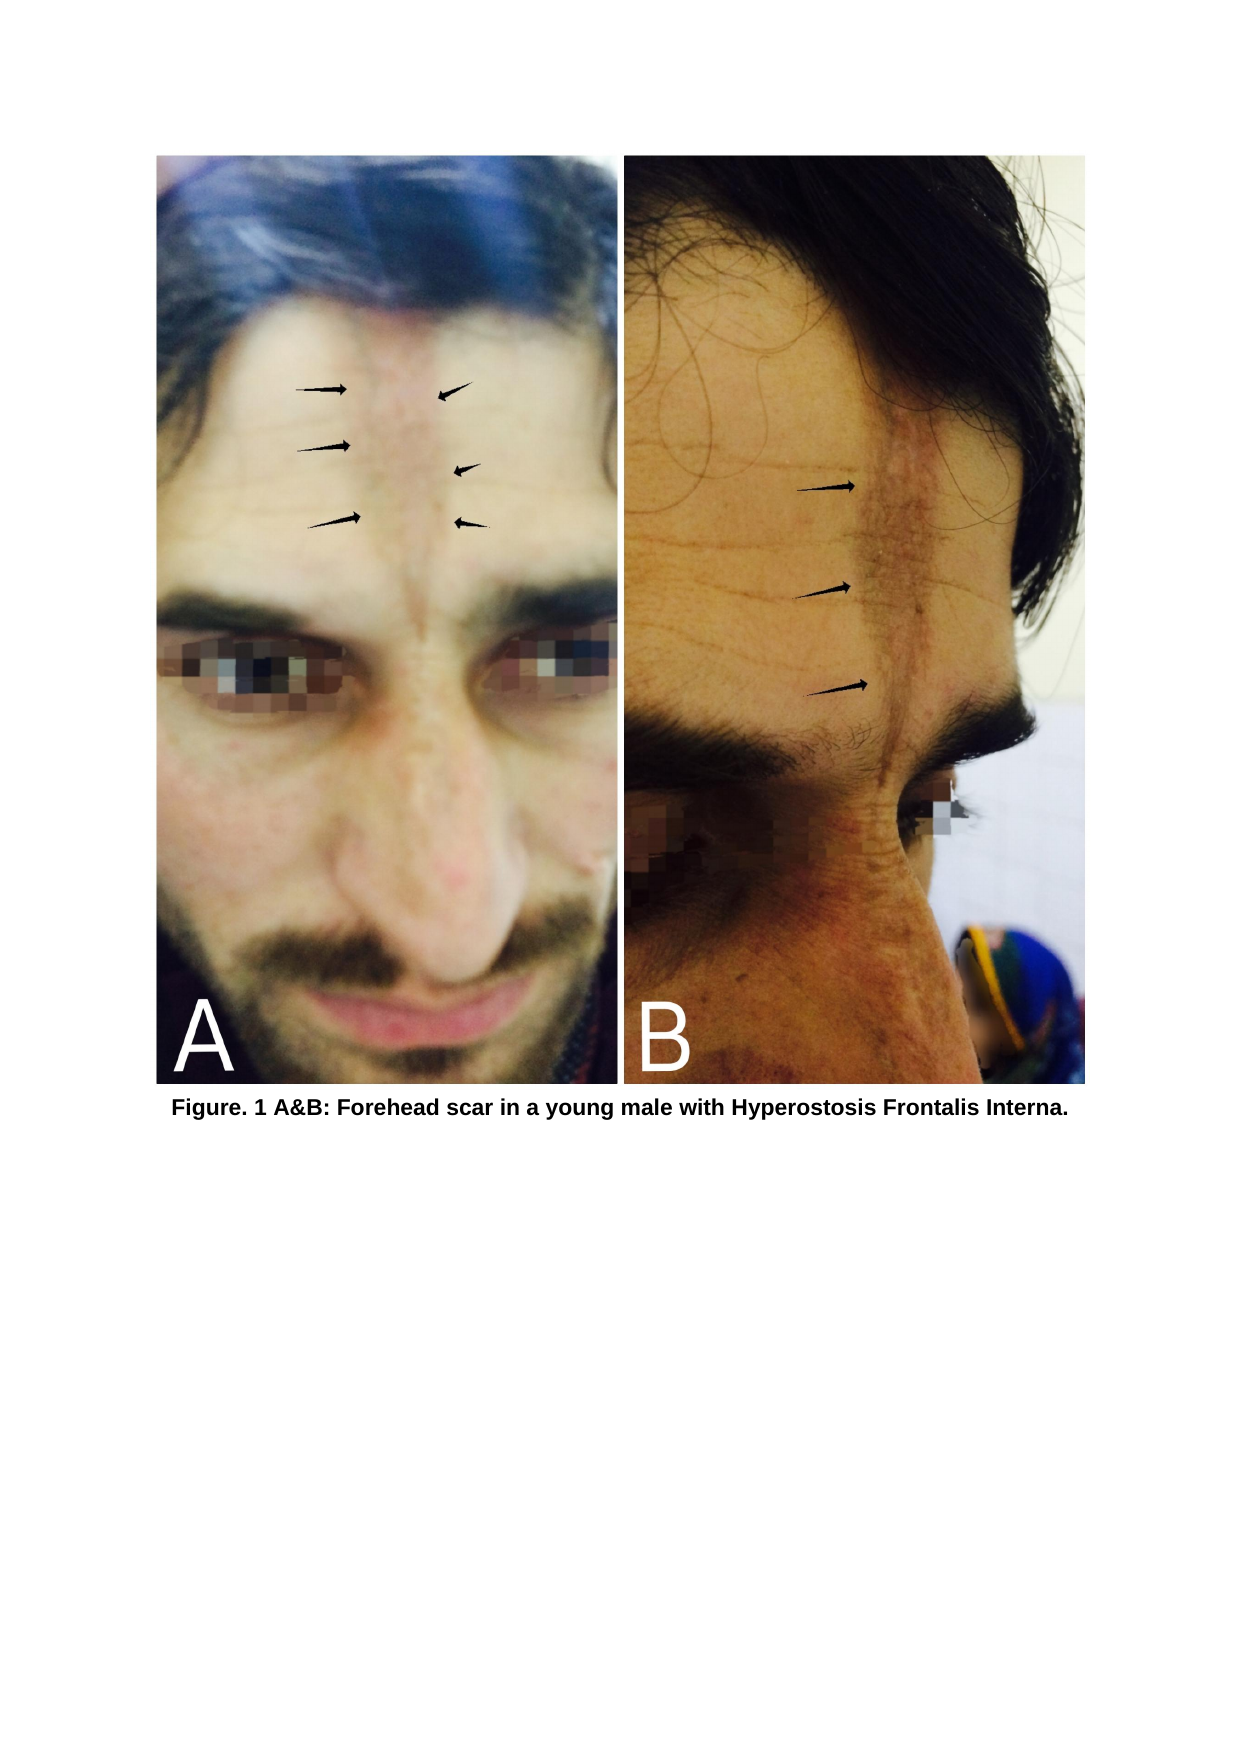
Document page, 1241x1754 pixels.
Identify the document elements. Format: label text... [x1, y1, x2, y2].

text Figure. 1 A&B: Forehead scar in a young male with Hyperostosis Frontalis Interna. [150, 1093, 1090, 1120]
picture [150, 150, 1091, 1090]
